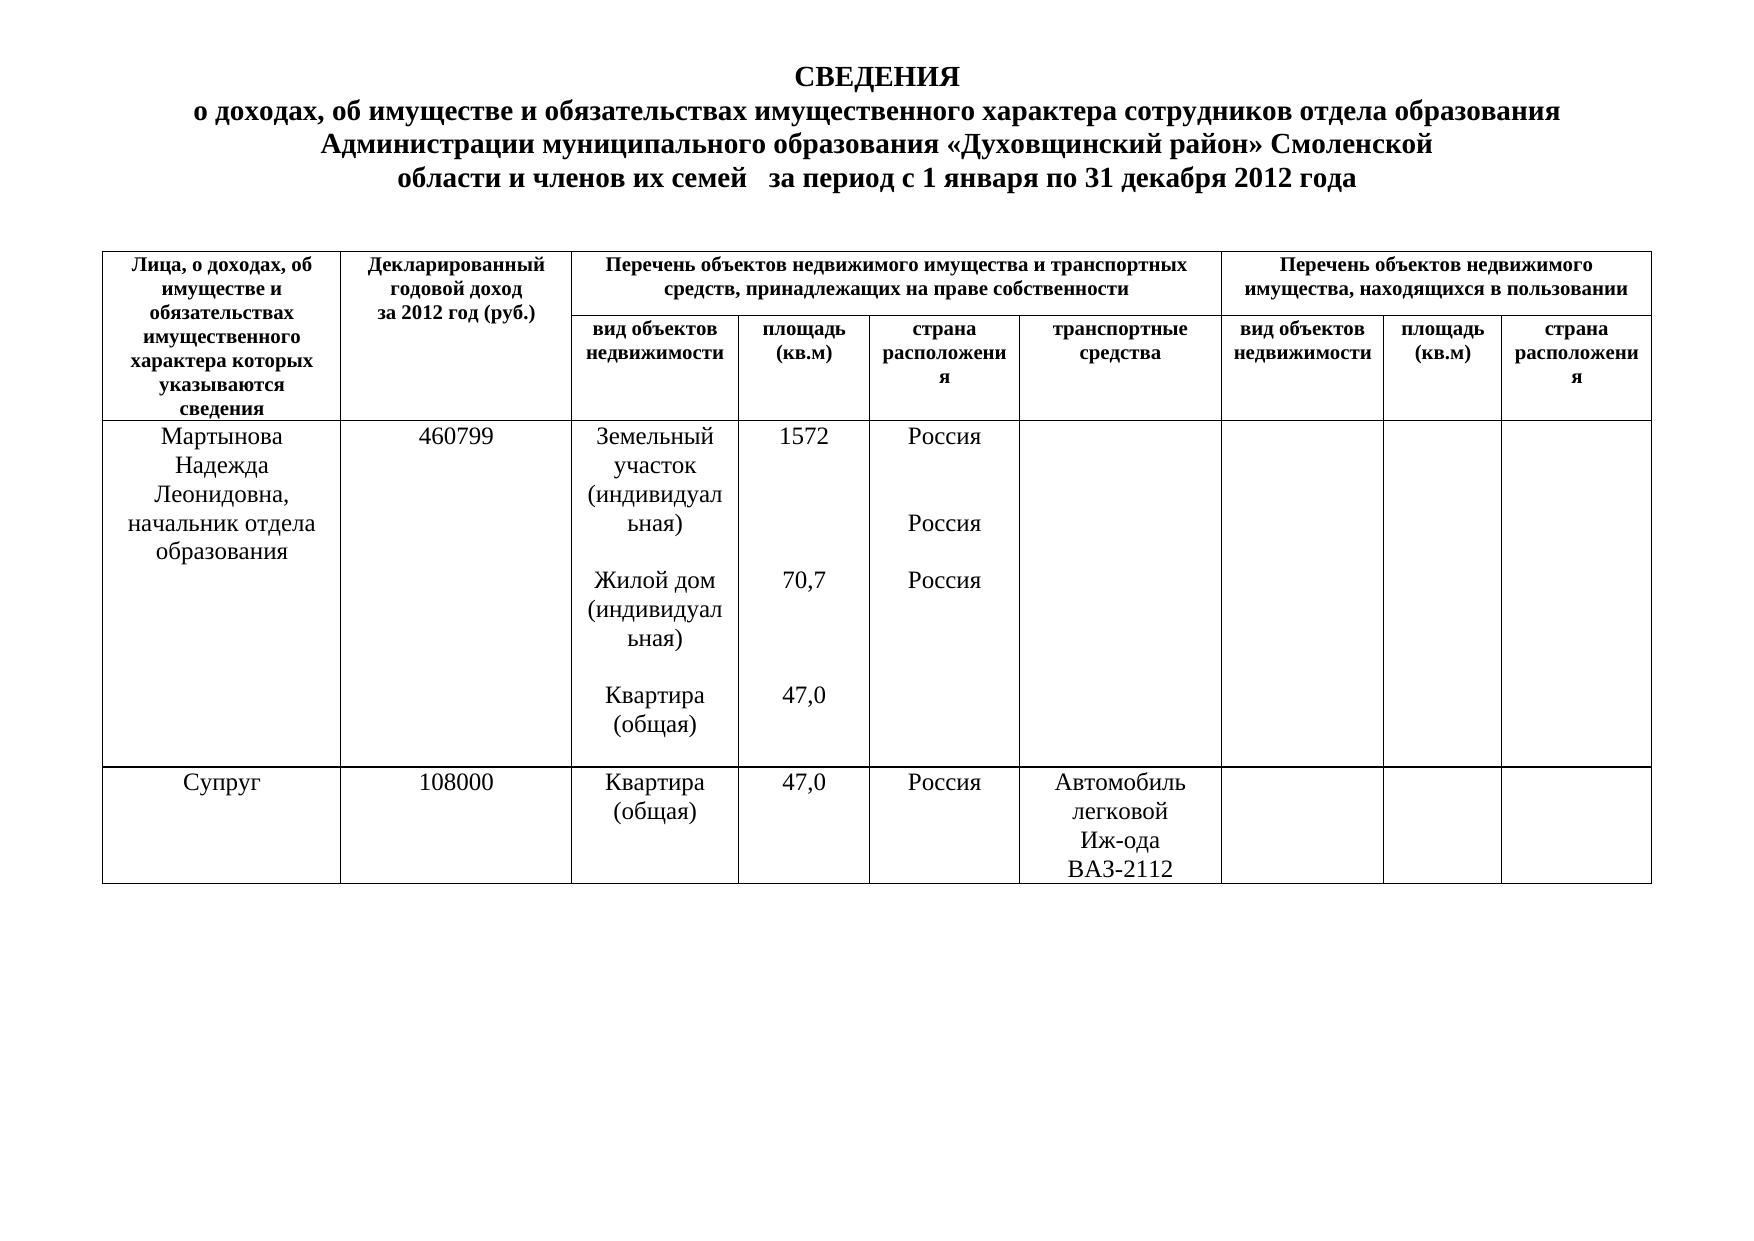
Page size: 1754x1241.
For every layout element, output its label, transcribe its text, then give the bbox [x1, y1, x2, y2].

text о доходах, об имуществе и обязательствах имущественного характера сотрудников отдела образования Администрации муниципального образования «Духовщинский район» Смоленской [118, 93, 1636, 160]
table_cell 1572 70,7 47,0 [739, 421, 869, 766]
table_cell Земельный участок (индивидуальная) Жилой дом (индивидуальная) Квартира (общая) [572, 421, 738, 766]
table_cell [1384, 768, 1501, 882]
table_cell [1020, 421, 1221, 766]
text области и членов их семей за период с 1 января по 31 декабря 2012 года [118, 160, 1636, 193]
table_cell 460799 [341, 421, 571, 766]
table_cell страна расположения [1502, 316, 1651, 420]
table_cell Квартира (общая) [572, 768, 738, 882]
table_cell [1502, 768, 1651, 882]
table_cell [1222, 421, 1383, 766]
table_cell вид объектов недвижимости [572, 316, 738, 420]
table_cell [1502, 421, 1651, 766]
text СВЕДЕНИЯ [118, 59, 1636, 93]
table_header Перечень объектов недвижимого имущества и транспортных средств, принадлежащих на праве собственности [572, 252, 1221, 315]
table_cell страна расположения [870, 316, 1019, 420]
table_header Декларированный годовой доход за 2012 год (руб.) [341, 252, 571, 420]
table_cell 47,0 [739, 768, 869, 882]
table_cell Супруг [103, 768, 340, 882]
table_cell Россия Россия Россия [870, 421, 1019, 766]
table_cell вид объектов недвижимости [1222, 316, 1383, 420]
table_cell Россия [870, 768, 1019, 882]
table_cell транспортные средства [1020, 316, 1221, 420]
table_cell [1222, 768, 1383, 882]
table_cell площадь (кв.м) [739, 316, 869, 420]
table_cell [1384, 421, 1501, 766]
table_cell 108000 [341, 768, 571, 882]
table_cell Автомобиль легковой Иж-ода ВАЗ-2112 [1020, 768, 1221, 882]
table_cell Мартынова Надежда Леонидовна, начальник отдела образования [103, 421, 340, 766]
table_header Перечень объектов недвижимого имущества, находящихся в пользовании [1222, 252, 1651, 315]
table_header Лица, о доходах, об имуществе и обязательствах имущественного характера которых указываются сведения [103, 252, 340, 420]
table_cell площадь (кв.м) [1384, 316, 1501, 420]
